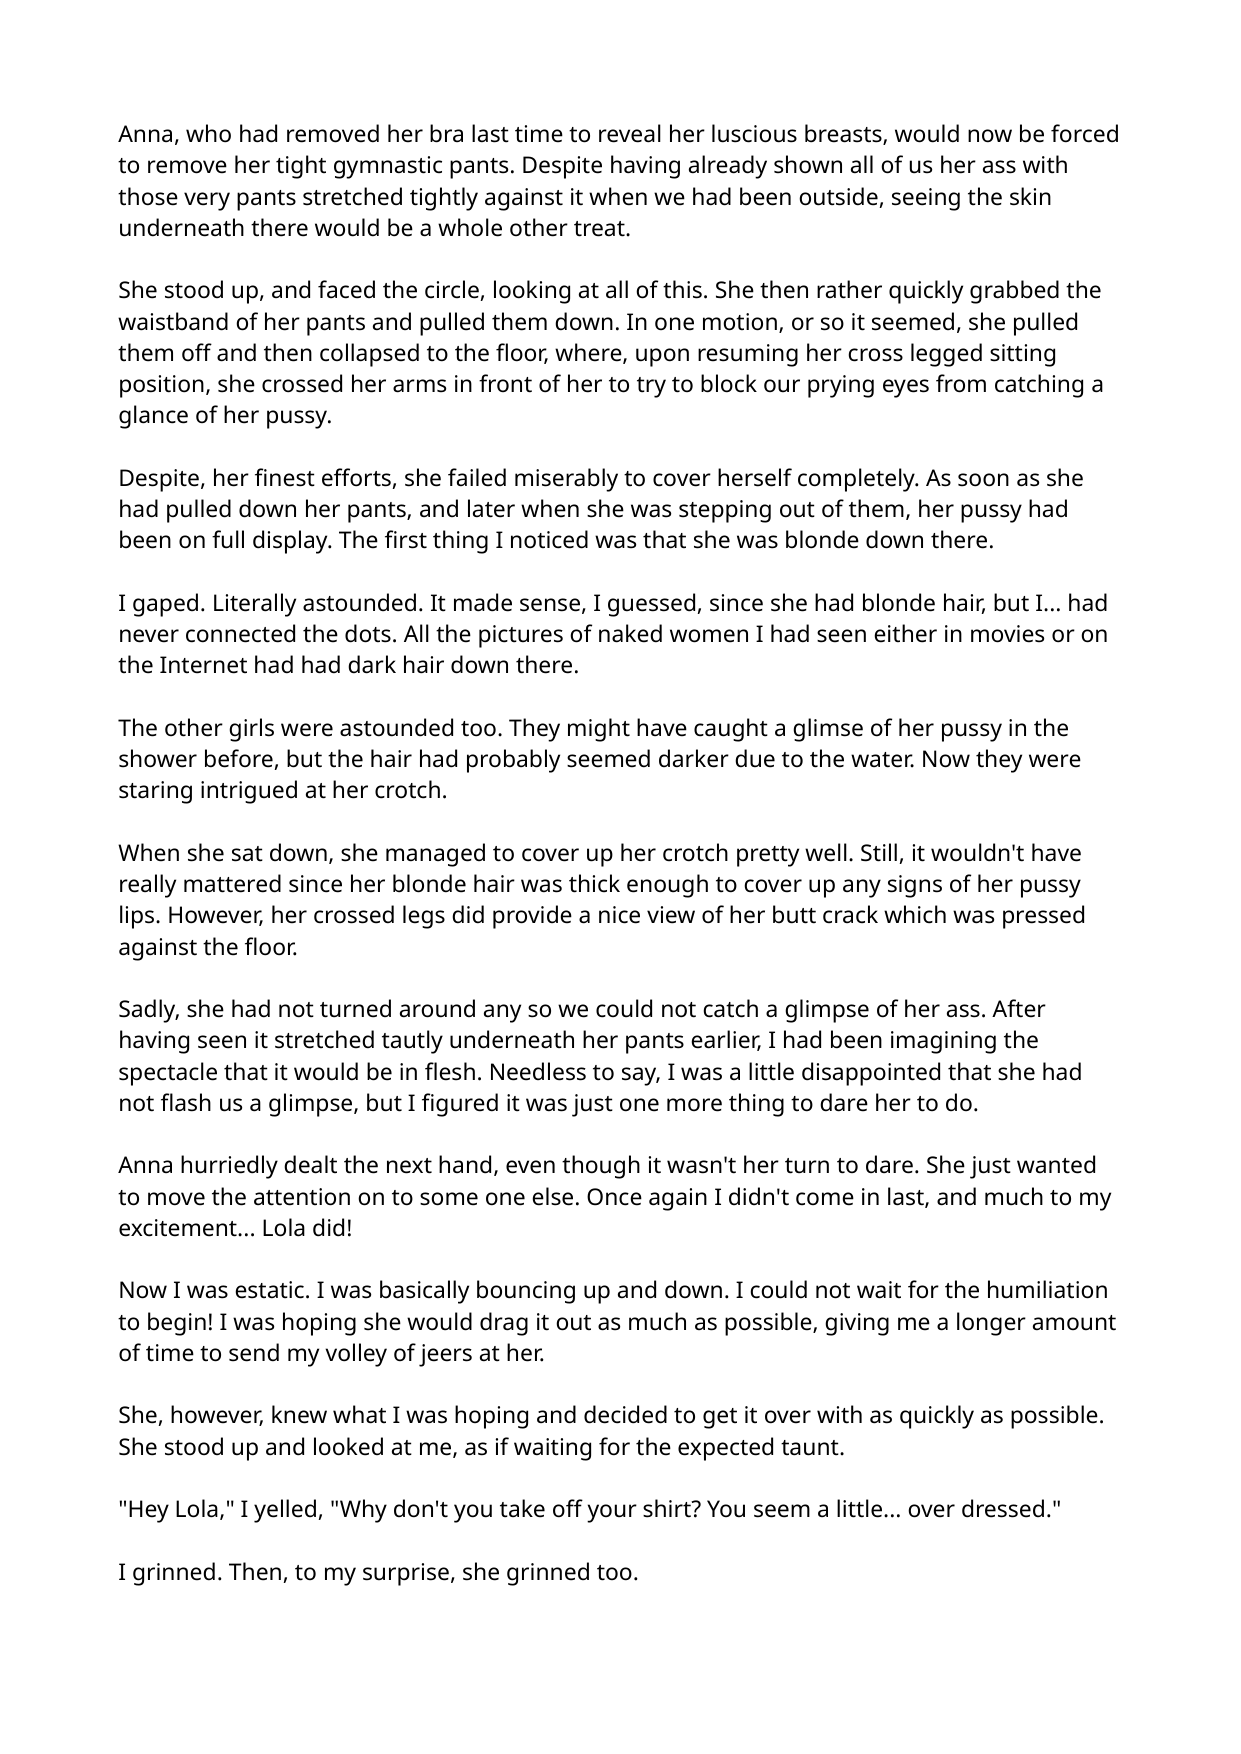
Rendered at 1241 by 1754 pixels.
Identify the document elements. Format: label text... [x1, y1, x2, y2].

text She stood up, and faced the circle, looking at all of this. She then rather quickly grabbed the waistband of her pants and pulled them down. In one motion, or so it seemed, she pulled them off and then collapsed to the floor, where, upon resuming her cross legged sitting position, she crossed her arms in front of her to try to block our prying eyes from catching a glance of her pussy. [118, 274, 1122, 431]
text "Hey Lola," I yelled, "Why don't you take off your shirt? You seem a little... over dressed." [118, 1493, 1122, 1524]
text Sadly, she had not turned around any so we could not catch a glimpse of her ass. After having seen it stretched tautly underneath her pants earlier, I had been imagining the spectacle that it would be in flesh. Needless to say, I was a little disappointed that she had not flash us a glimpse, but I figured it was just one more thing to dare her to do. [118, 993, 1122, 1118]
text Despite, her finest efforts, she failed miserably to cover herself completely. As soon as she had pulled down her pants, and later when she was stepping out of them, her pussy had been on full display. The first thing I noticed was that she was blonde down there. [118, 462, 1122, 556]
text Now I was estatic. I was basically bouncing up and down. I could not wait for the humiliation to begin! I was hoping she would drag it out as much as possible, giving me a longer amount of time to send my volley of jeers at her. [118, 1274, 1122, 1368]
text She, however, knew what I was hoping and decided to get it over with as quickly as possible. She stood up and looked at me, as if waiting for the expected taunt. [118, 1399, 1122, 1462]
text When she sat down, she managed to cover up her crotch pretty well. Still, it wouldn't have really mattered since her blonde hair was thick enough to cover up any signs of her pussy lips. However, her crossed legs did provide a nice view of her butt crack which was pressed against the floor. [118, 837, 1122, 962]
text I gaped. Literally astounded. It made sense, I guessed, since she had blonde hair, but I... had never connected the dots. All the pictures of naked women I had seen either in movies or on the Internet had had dark hair down there. [118, 587, 1122, 681]
text I grinned. Then, to my surprise, she grinned too. [118, 1556, 1122, 1587]
text The other girls were astounded too. They might have caught a glimse of her pussy in the shower before, but the hair had probably seemed darker due to the water. Now they were staring intrigued at her crotch. [118, 712, 1122, 806]
text Anna hurriedly dealt the next hand, even though it wasn't her turn to dare. She just wanted to move the attention on to some one else. Once again I didn't come in last, and much to my excitement... Lola did! [118, 1149, 1122, 1243]
text Anna, who had removed her bra last time to reveal her luscious breasts, would now be forced to remove her tight gymnastic pants. Despite having already shown all of us her ass with those very pants stretched tightly against it when we had been outside, seeing the skin underneath there would be a whole other treat. [118, 118, 1122, 243]
